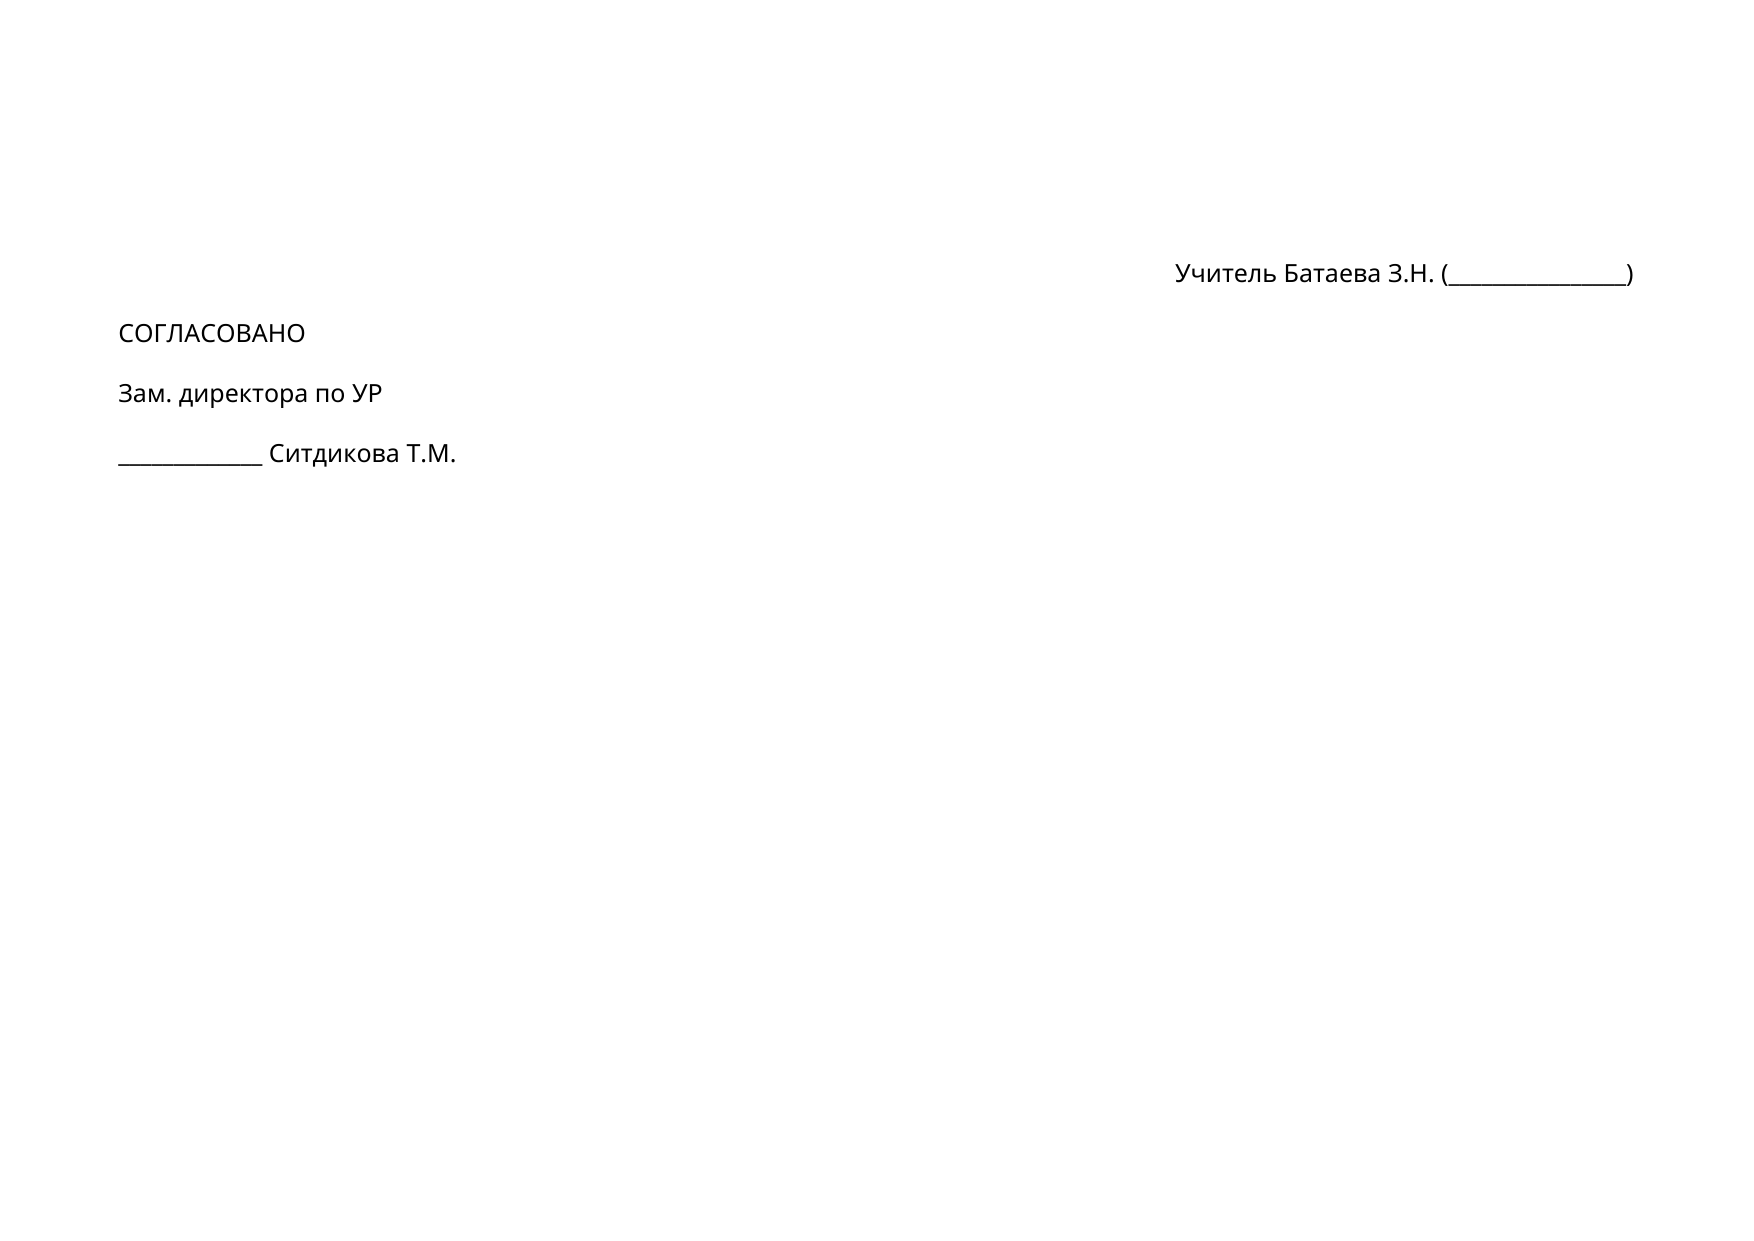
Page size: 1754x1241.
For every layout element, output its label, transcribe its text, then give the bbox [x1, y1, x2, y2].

text СОГЛАСОВАНО [118, 316, 1636, 349]
text Учитель Батаева З.Н. (________________) [118, 256, 1636, 289]
text Зам. директора по УР [118, 376, 1636, 409]
text _____________ Ситдикова Т.М. [118, 436, 1636, 469]
